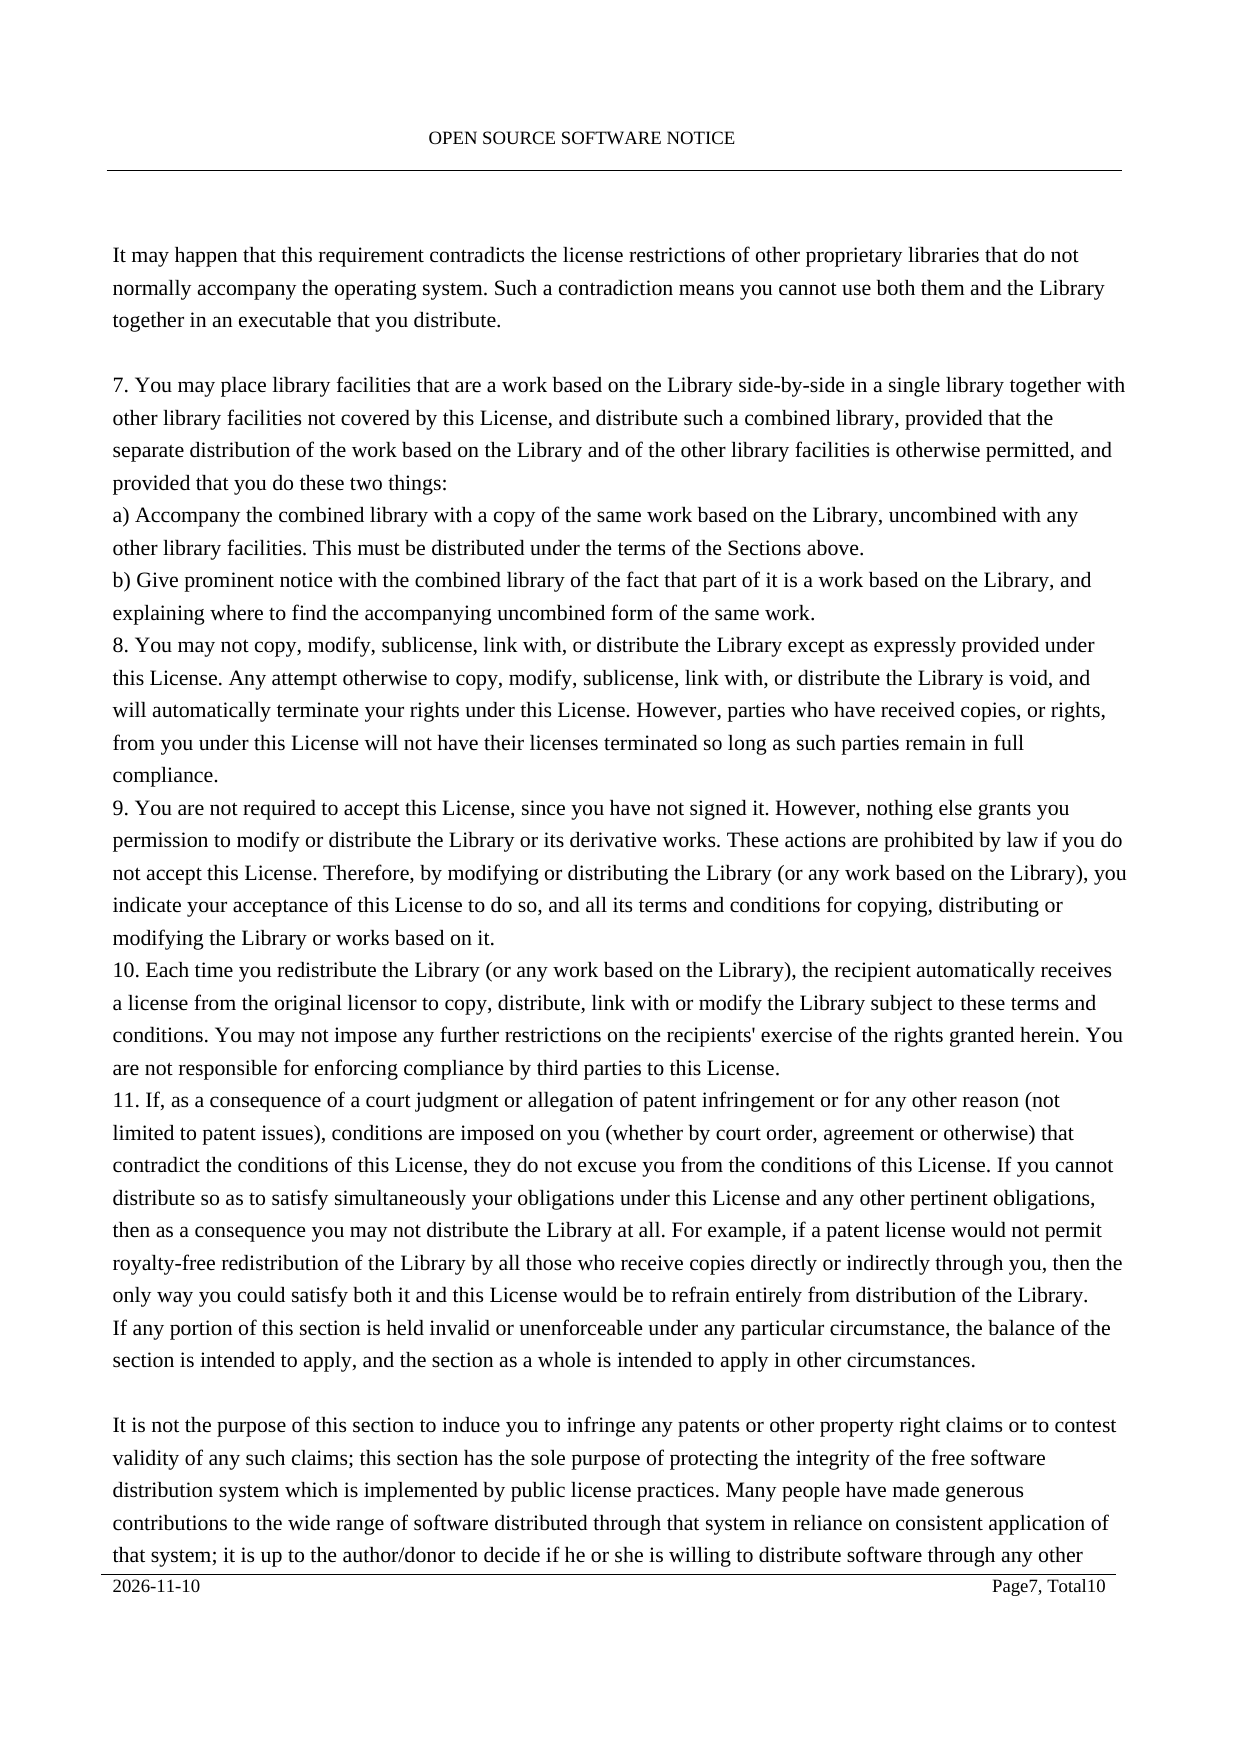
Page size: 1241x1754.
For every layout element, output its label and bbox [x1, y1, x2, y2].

text [112, 206, 1128, 1571]
